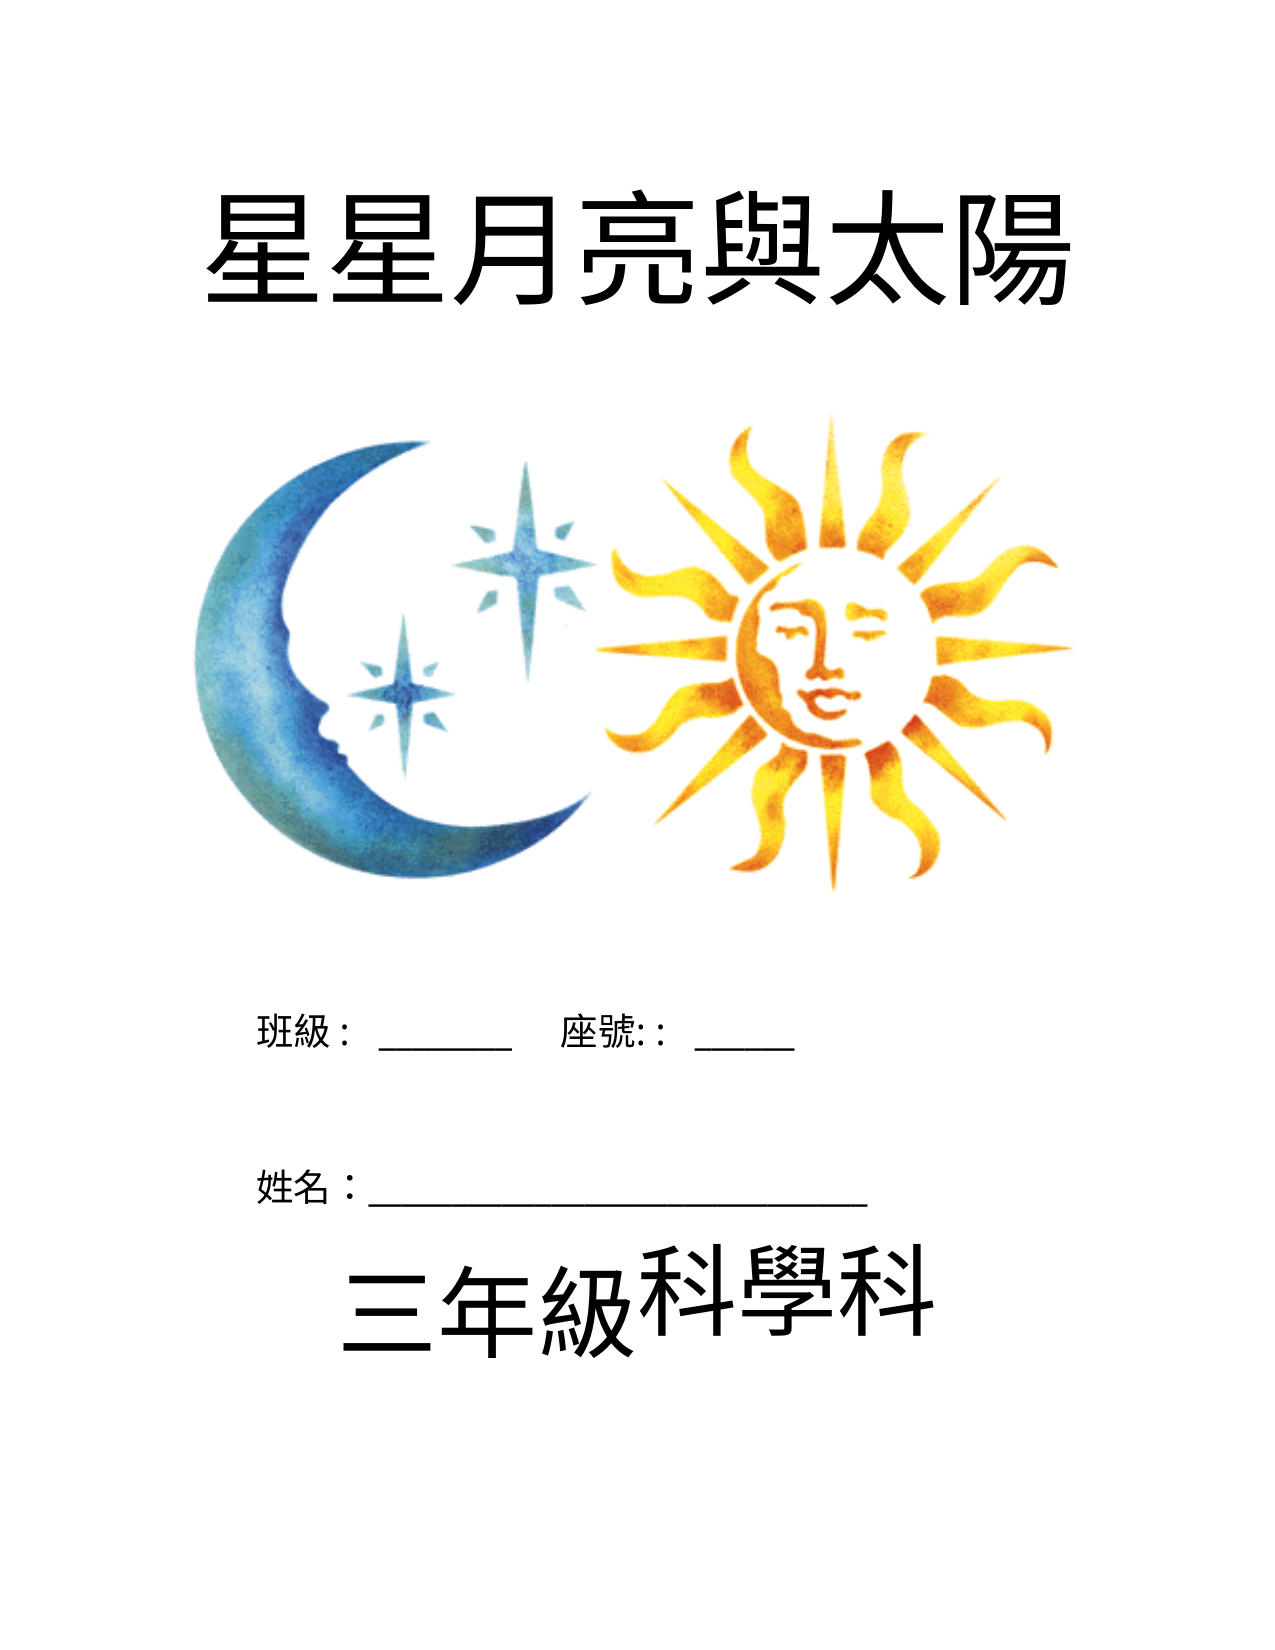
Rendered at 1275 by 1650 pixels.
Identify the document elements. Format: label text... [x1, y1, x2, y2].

text 三年級科學科 [187, 1213, 1087, 1408]
text 姓名：______________________________ [187, 1158, 1087, 1213]
text 星星月亮與太陽 [187, 150, 1087, 331]
picture [192, 410, 1083, 898]
text 班級 : ________ 座號: : ______ [187, 1002, 1087, 1056]
